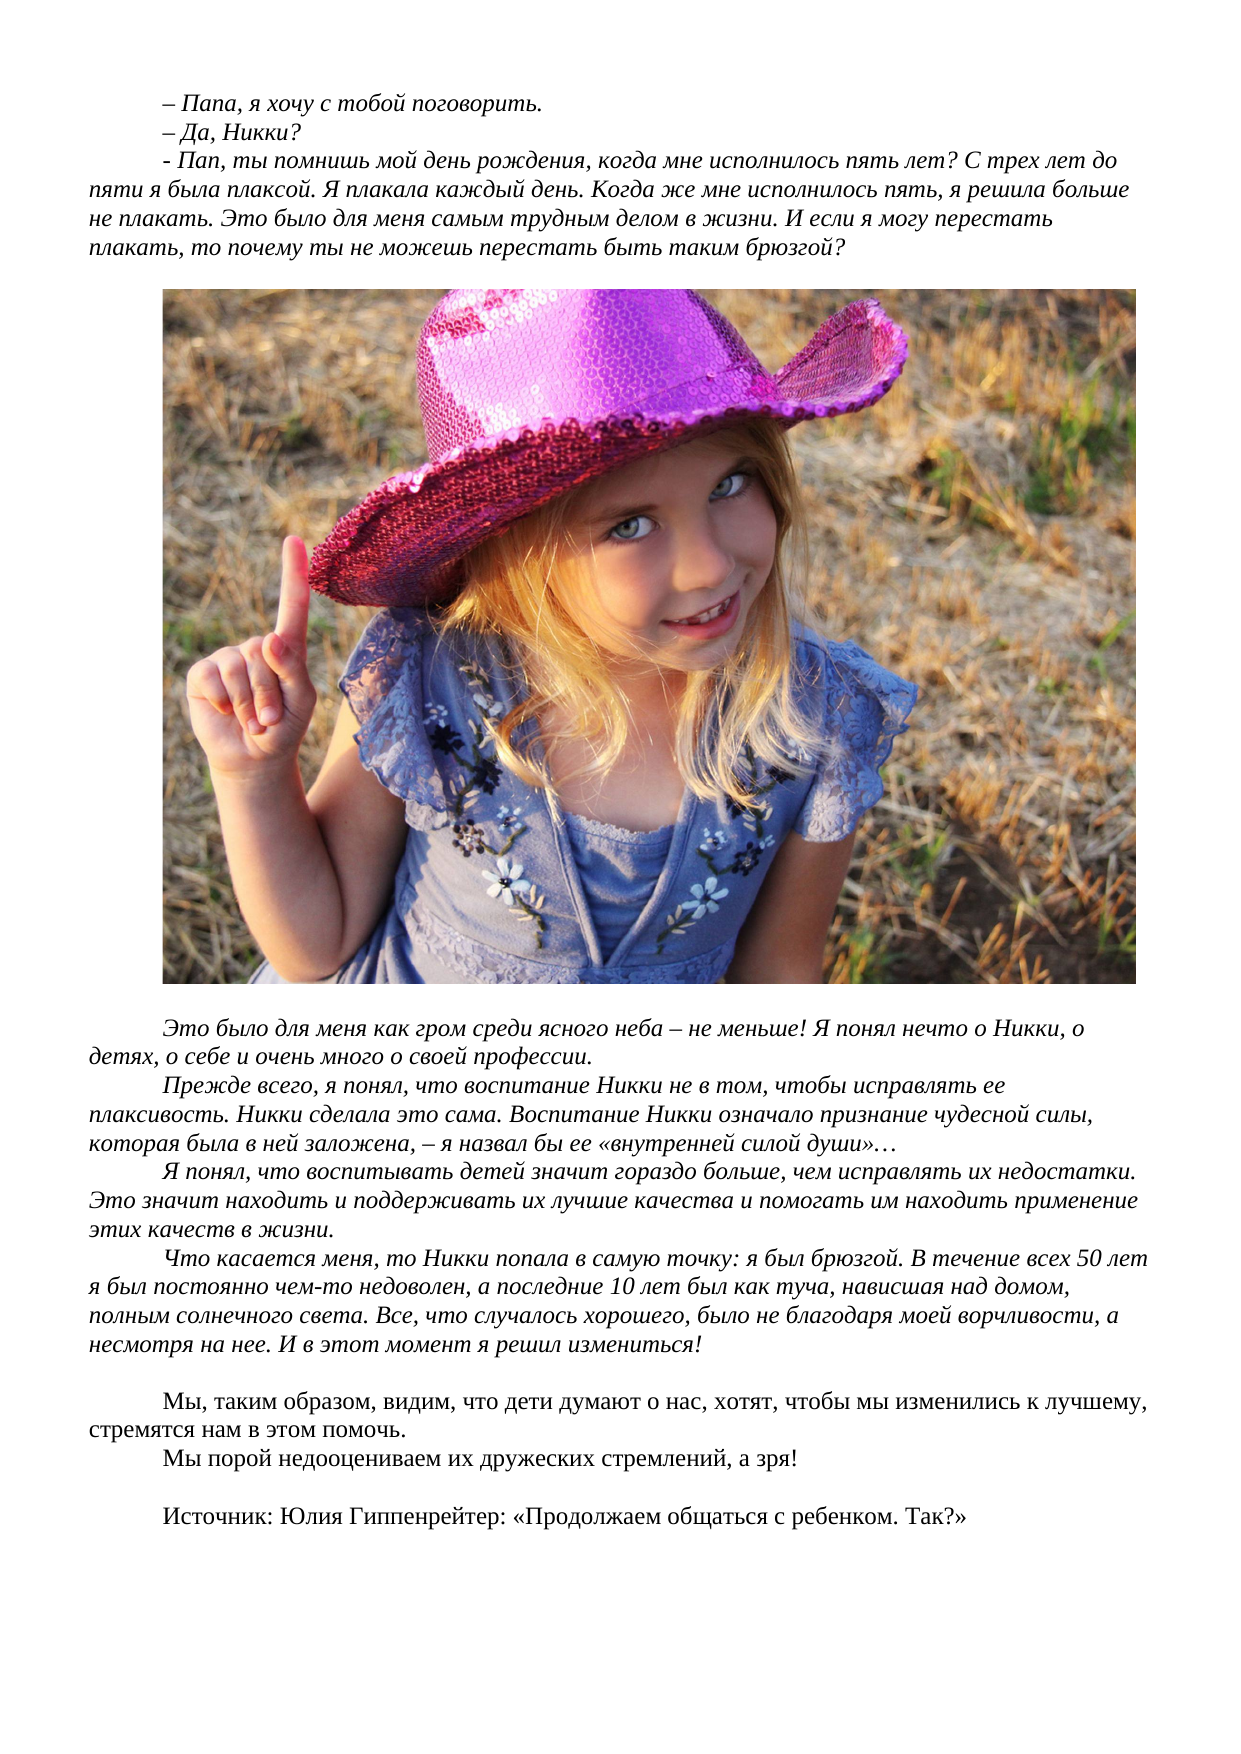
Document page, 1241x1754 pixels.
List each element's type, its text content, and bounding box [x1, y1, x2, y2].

text Источник: Юлия Гиппенрейтер: «Продолжаем общаться с ребенком. Так?» [89, 1501, 1152, 1529]
picture [162, 289, 1136, 984]
text Я понял, что воспитывать детей значит гораздо больше, чем исправлять их недостатки. Это значит находить и поддерживать их лучшие качества и помогать им находить применение этих качеств в жизни. [89, 1156, 1152, 1243]
text – Папа, я хочу с тобой поговорить. [89, 88, 1152, 117]
text Это было для меня как гром среди ясного неба – не меньше! Я понял нечто о Никки, о детях, о себе и очень много о своей профессии. [89, 1013, 1152, 1070]
text Мы порой недооцениваем их дружеских стремлений, а зря! [89, 1443, 1152, 1472]
text – Да, Никки? [89, 117, 1152, 145]
text Что касается меня, то Никки попала в самую точку: я был брюзгой. В течение всех 50 лет я был постоянно чем-то недоволен, а последние 10 лет был как туча, нависшая над домом, полным солнечного света. Все, что случалось хорошего, было не благодаря моей ворчливости, а несмотря на нее. И в этот момент я решил измениться! [89, 1243, 1152, 1358]
text Прежде всего, я понял, что воспитание Никки не в том, чтобы исправлять ее плаксивость. Никки сделала это сама. Воспитание Никки означало признание чудесной силы, которая была в ней заложена, – я назвал бы ее «внутренней силой души»… [89, 1070, 1152, 1156]
text - Пап, ты помнишь мой день рождения, когда мне исполнилось пять лет? С трех лет до пяти я была плаксой. Я плакала каждый день. Когда же мне исполнилось пять, я решила больше не плакать. Это было для меня самым трудным делом в жизни. И если я могу перестать плакать, то почему ты не можешь перестать быть таким брюзгой? [89, 145, 1152, 260]
text Мы, таким образом, видим, что дети думают о нас, хотят, чтобы мы изменились к лучшему, стремятся нам в этом помочь. [89, 1386, 1152, 1443]
